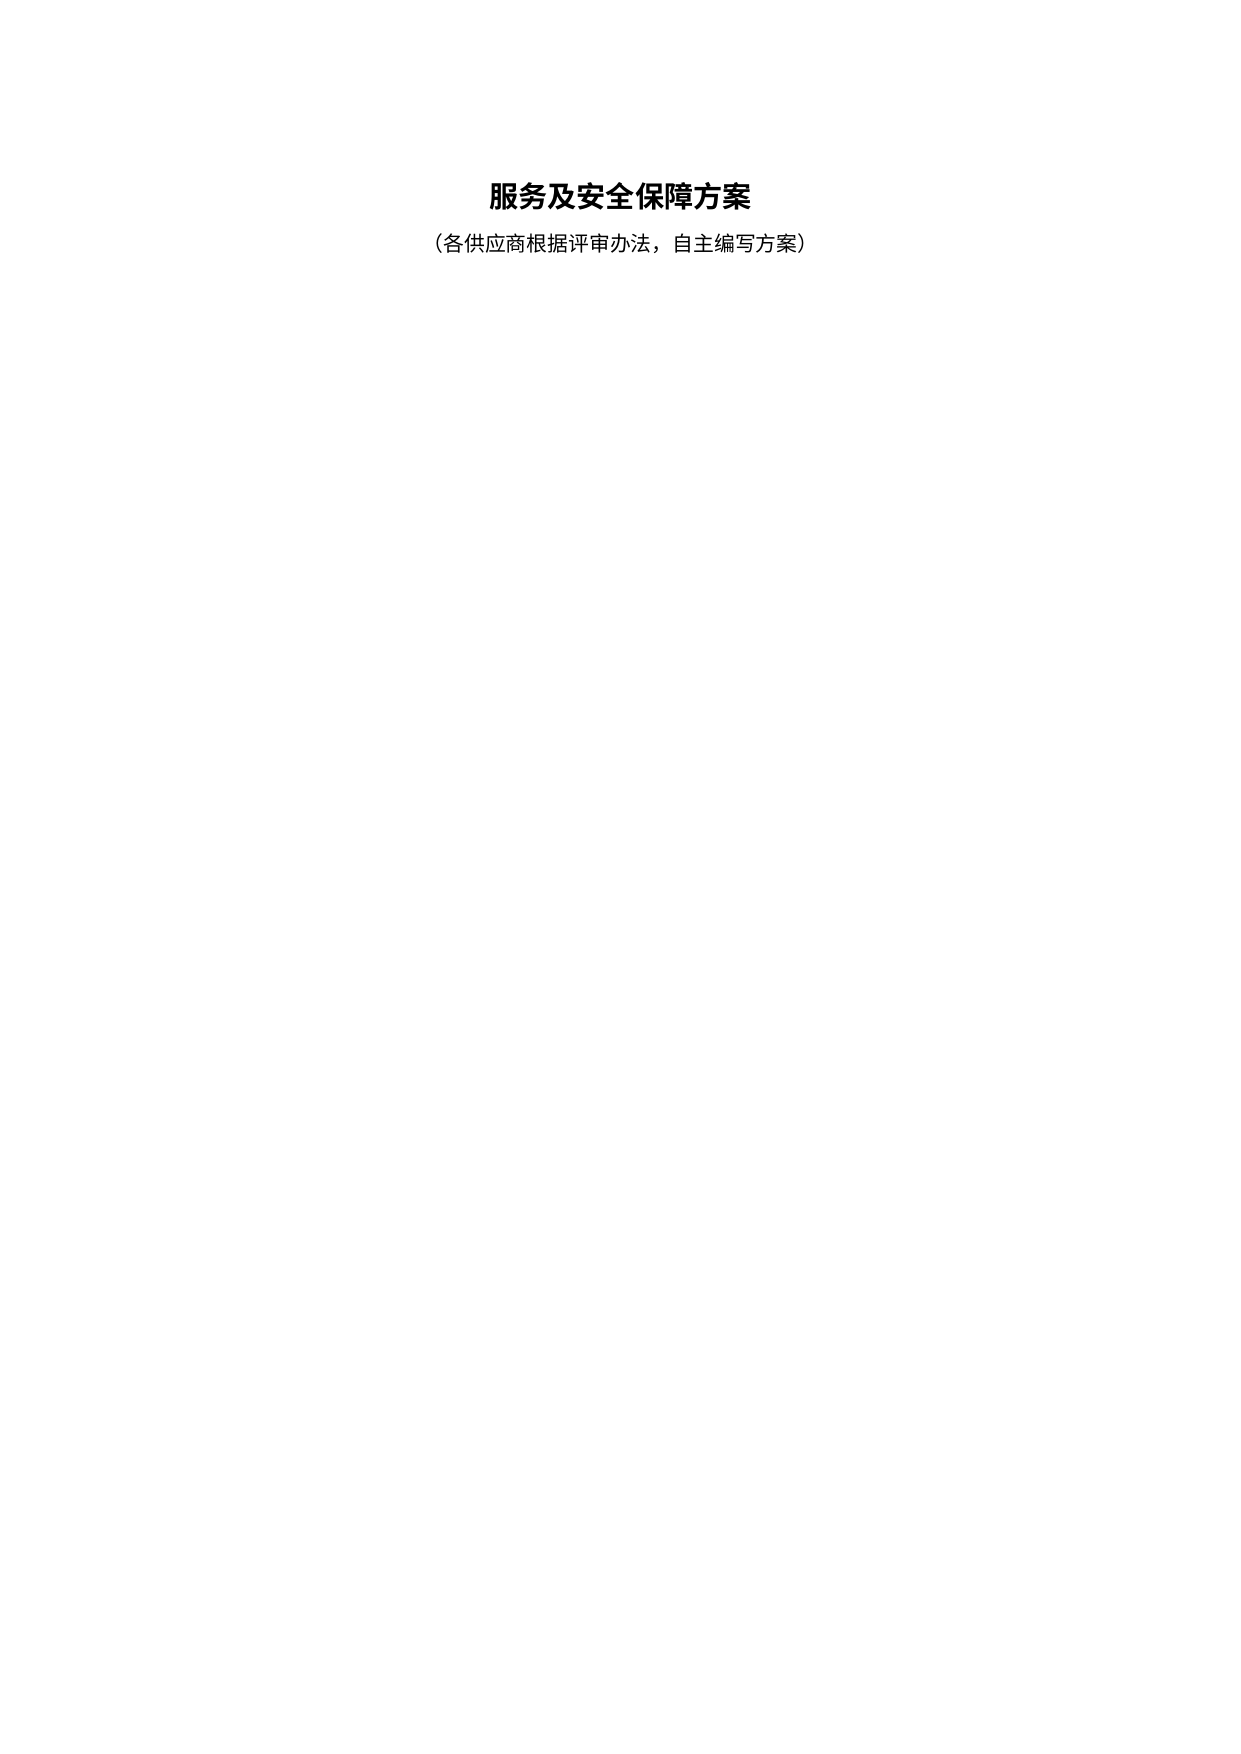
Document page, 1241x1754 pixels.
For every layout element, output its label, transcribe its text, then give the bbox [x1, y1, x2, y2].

text 服务及安全保障方案 [187, 162, 1053, 227]
text （各供应商根据评审办法，自主编写方案） [187, 227, 1053, 257]
